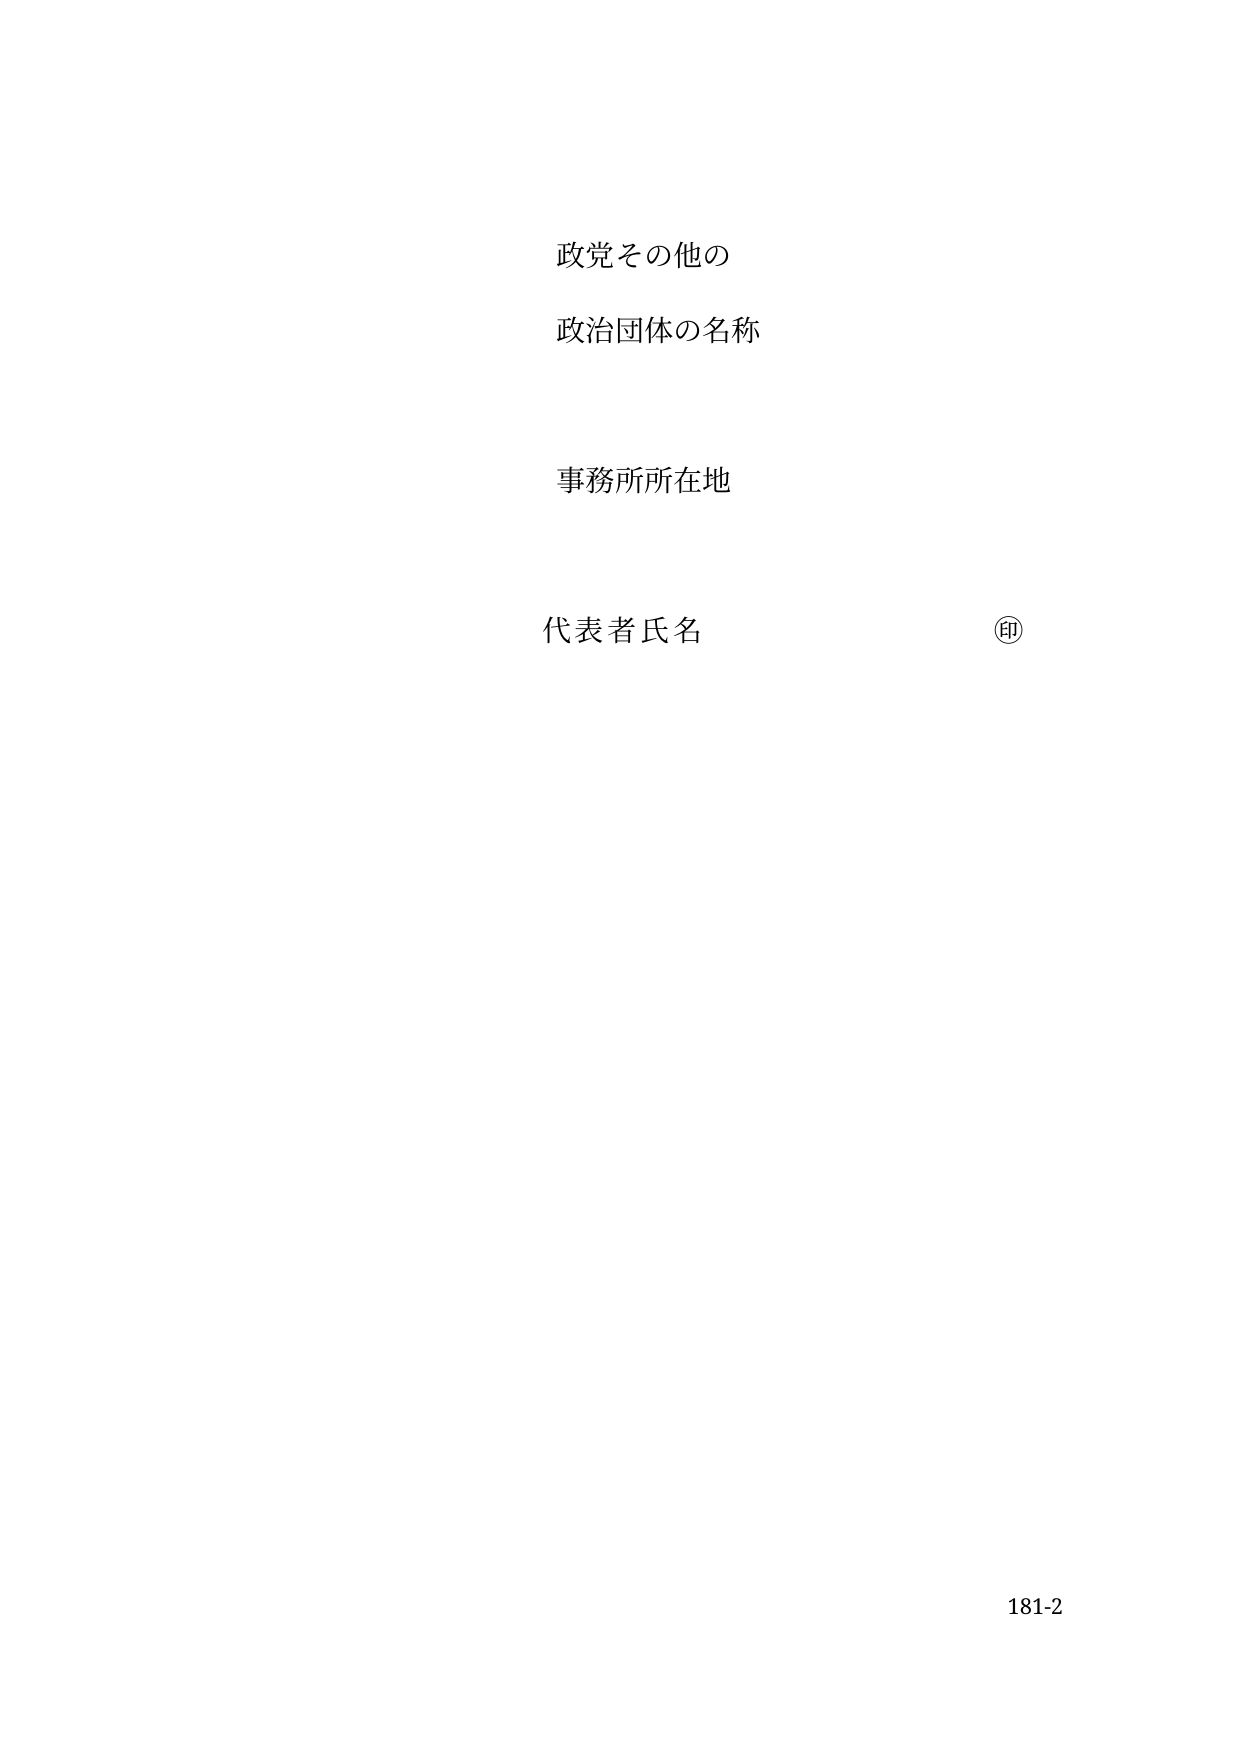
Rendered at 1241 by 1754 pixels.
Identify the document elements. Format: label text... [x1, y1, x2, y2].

text 代表者氏名 ㊞ [177, 592, 1063, 667]
text 政治団体の名称 [177, 292, 1063, 367]
text 事務所所在地 [177, 442, 1063, 517]
text 政党その他の [177, 217, 1063, 292]
